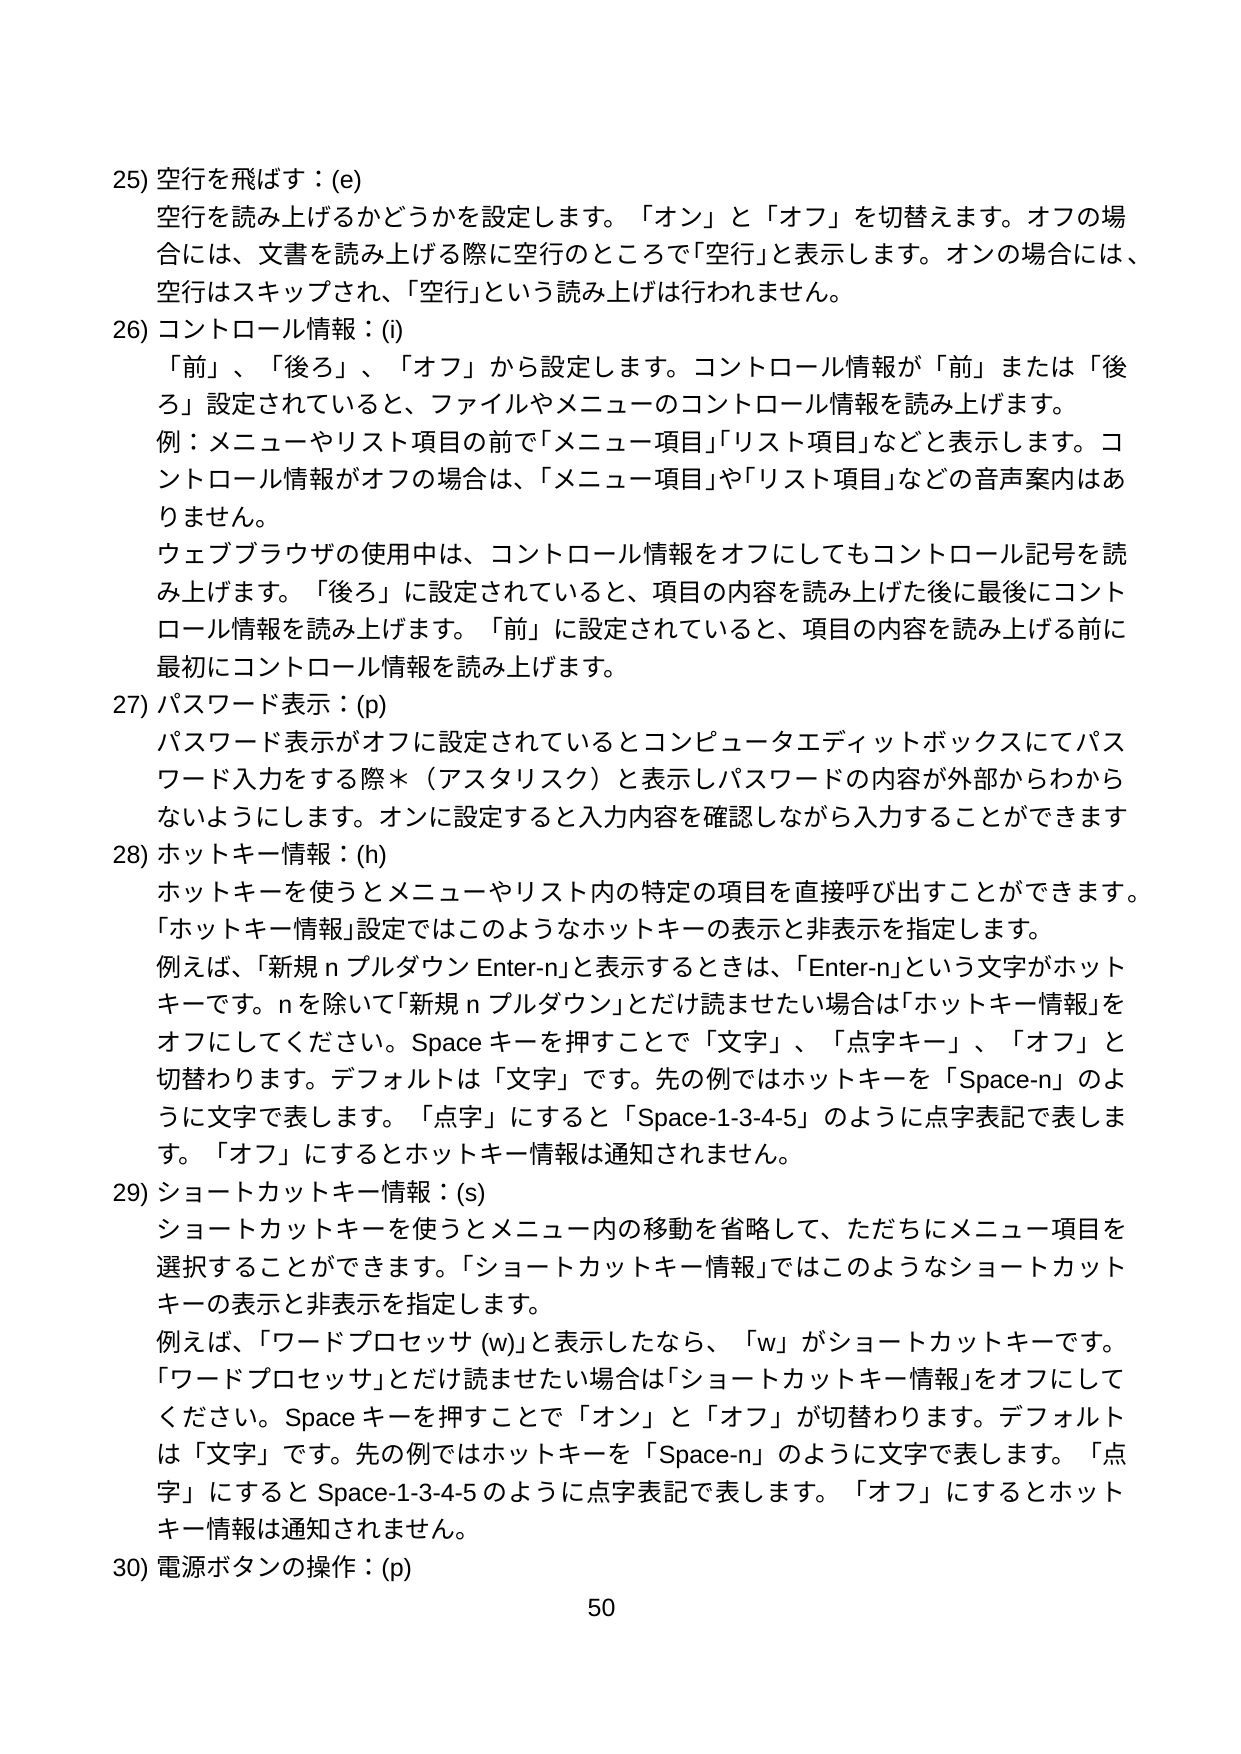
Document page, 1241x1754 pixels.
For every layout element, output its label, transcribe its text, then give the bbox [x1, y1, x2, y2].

list ウェブブラウザの使用中は、コントロール情報をオフにしてもコントロール記号を読み上げます。「後ろ」に設定されていると、項目の内容を読み上げた後に最後にコントロール情報を読み上げます。「前」に設定されていると、項目の内容を読み上げる前に最初にコントロール情報を読み上げます。 [156, 534, 1128, 684]
list パスワード表示がオフに設定されているとコンピュータエディットボックスにてパスワード入力をする際＊（アスタリスク）と表示しパスワードの内容が外部からわからないようにします。オンに設定すると入力内容を確認しながら入力することができます。 [156, 722, 1128, 834]
list 空行を読み上げるかどうかを設定します。「オン」と「オフ」を切替えます。オフの場合には、文書を読み上げる際に空行のところで｢空行｣と表示します。オンの場合には、空行はスキップされ、｢空行｣という読み上げは行われません。 [156, 197, 1128, 309]
list ホットキーを使うとメニューやリスト内の特定の項目を直接呼び出すことができます。｢ホットキー情報｣設定ではこのようなホットキーの表示と非表示を指定します。 [156, 872, 1128, 947]
list 電源ボタンの操作：(p) [112, 1547, 1128, 1584]
list パスワード表示：(p) [112, 684, 1128, 722]
list コントロール情報：(i) [112, 309, 1128, 347]
list ホットキー情報：(h) [112, 834, 1128, 872]
list 空行を飛ばす：(e) [112, 159, 1128, 197]
list ショートカットキーを使うとメニュー内の移動を省略して、ただちにメニュー項目を選択することができます。｢ショートカットキー情報｣ではこのようなショートカットキーの表示と非表示を指定します。 [156, 1209, 1128, 1322]
list 例えば、｢ワードプロセッサ (w)｣と表示したなら、「w」がショートカットキーです。｢ワードプロセッサ｣とだけ読ませたい場合は｢ショートカットキー情報｣をオフにしてください。Spaceキーを押すことで「オン」と「オフ」が切替わります。デフォルトは「文字」です。先の例ではホットキーを「Space-n」のように文字で表します。「点字」にするとSpace-1-3-4-5のように点字表記で表します。「オフ」にするとホットキー情報は通知されません。 [156, 1322, 1128, 1547]
list 例：メニューやリスト項目の前で｢メニュー項目｣｢リスト項目｣などと表示します。コントロール情報がオフの場合は、｢メニュー項目｣や｢リスト項目｣などの音声案内はありません。 [156, 422, 1128, 534]
list 例えば、｢新規 n プルダウン Enter-n｣と表示するときは、｢Enter-n｣という文字がホットキーです。nを除いて｢新規 n プルダウン｣とだけ読ませたい場合は｢ホットキー情報｣をオフにしてください。Spaceキーを押すことで「文字」、「点字キー」、「オフ」と切替わります。デフォルトは「文字」です。先の例ではホットキーを「Space-n」のように文字で表します。「点字」にすると「Space-1-3-4-5」のように点字表記で表します。「オフ」にするとホットキー情報は通知されません。 [156, 947, 1128, 1172]
list 「前」、「後ろ」、「オフ」から設定します。コントロール情報が「前」または「後ろ」設定されていると、ファイルやメニューのコントロール情報を読み上げます。 [156, 347, 1128, 422]
list ショートカットキー情報：(s) [112, 1172, 1128, 1209]
